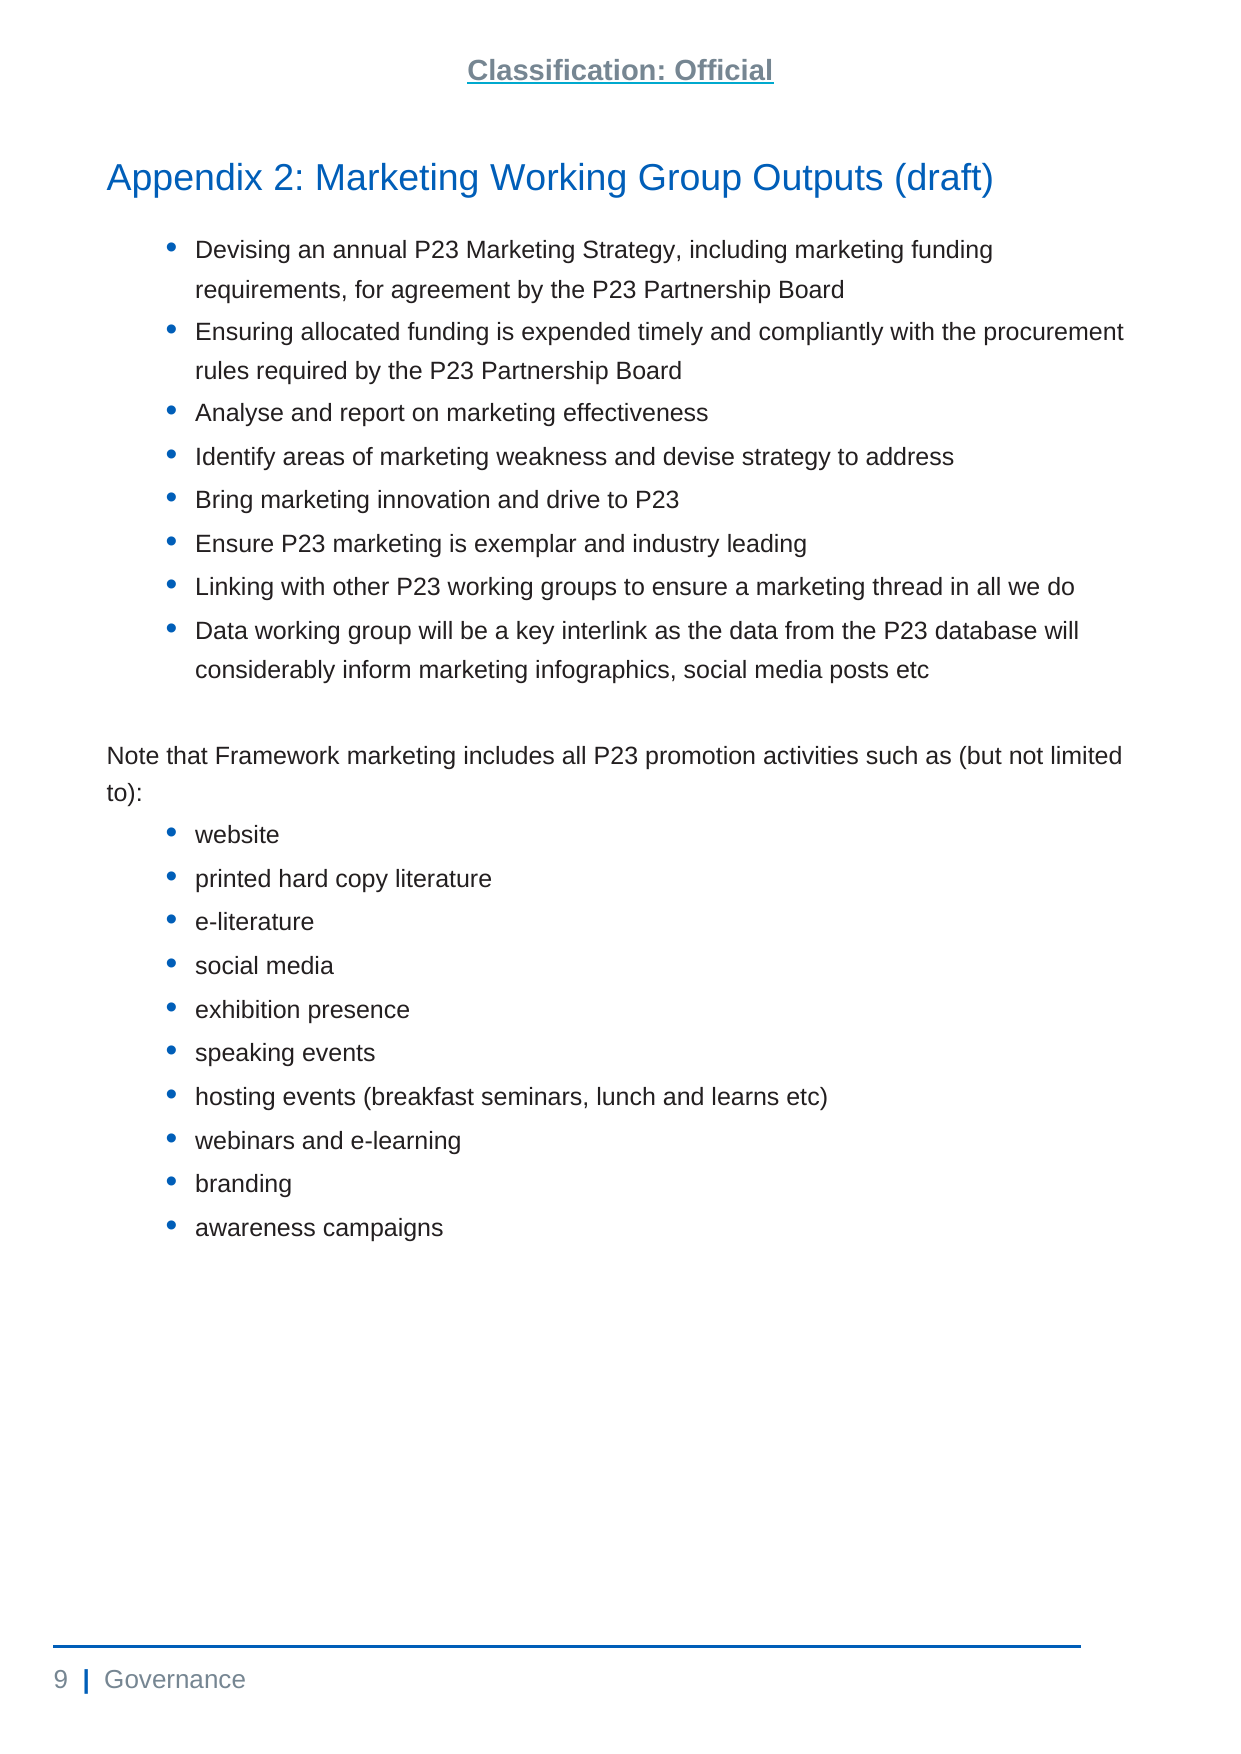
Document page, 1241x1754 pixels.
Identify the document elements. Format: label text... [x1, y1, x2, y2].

list website [165, 812, 1134, 851]
list exhibition presence [165, 987, 1134, 1025]
list Note that Framework marketing includes all P23 promotion activities such as (but not limited to): [106, 732, 1134, 807]
list e-literature [165, 899, 1134, 938]
list Identify areas of marketing weakness and devise strategy to address [165, 433, 1134, 472]
list social media [165, 943, 1134, 982]
subtitle Appendix 2: Marketing Working Group Outputs (draft) [106, 155, 1134, 198]
list Ensure P23 marketing is exemplar and industry leading [165, 521, 1134, 559]
list Ensuring allocated funding is expended timely and compliantly with the procurement rules required by the P23 Partnership Board [165, 309, 1134, 385]
list Bring marketing innovation and drive to P23 [165, 477, 1134, 516]
list hosting events (breakfast seminars, lunch and learns etc) [165, 1074, 1134, 1112]
list Analyse and report on marketing effectiveness [165, 390, 1134, 428]
list branding [165, 1161, 1134, 1200]
list awareness campaigns [165, 1205, 1134, 1243]
list printed hard copy literature [165, 856, 1134, 894]
list Linking with other P23 working groups to ensure a marketing thread in all we do [165, 564, 1134, 603]
list Data working group will be a key interlink as the data from the P23 database will considerably inform marketing infographics, social media posts etc [165, 608, 1134, 684]
list webinars and e-learning [165, 1118, 1134, 1156]
list Devising an annual P23 Marketing Strategy, including marketing funding requirements, for agreement by the P23 Partnership Board [165, 228, 1134, 303]
list speaking events [165, 1030, 1134, 1069]
